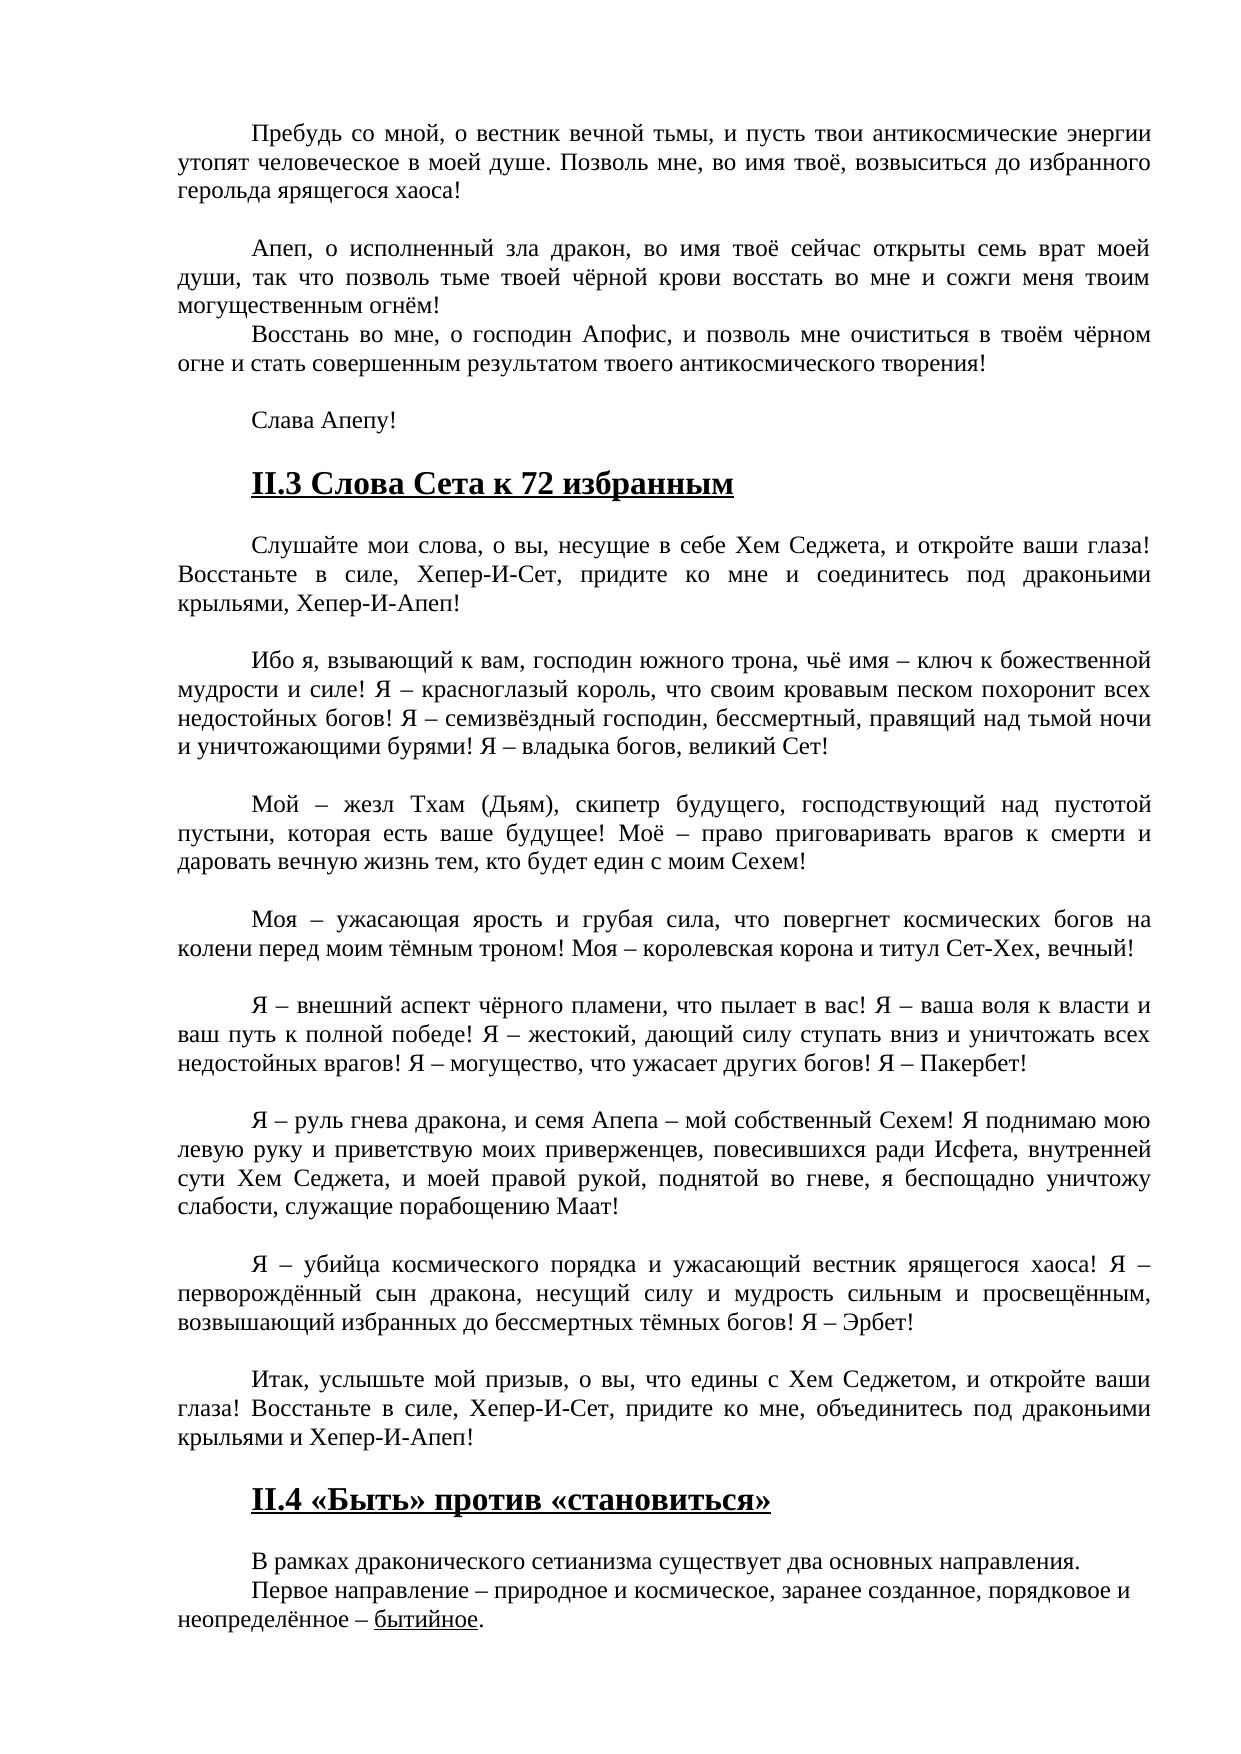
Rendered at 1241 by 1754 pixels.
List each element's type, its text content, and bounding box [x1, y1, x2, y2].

text Я – убийца космического порядка и ужасающий вестник ярящегося хаоса! Я – перворождённый сын дракона, несущий силу и мудрость сильным и просвещённым, возвышающий избранных до бессмертных тёмных богов! Я – Эрбет! [177, 1249, 1152, 1335]
text Ибо я, взывающий к вам, господин южного трона, чьё имя – ключ к божественной мудрости и силе! Я – красноглазый король, что своим кровавым песком похоронит всех недостойных богов! Я – семизвёздный господин, бессмертный, правящий над тьмой ночи и уничтожающими бурями! Я – владыка богов, великий Сет! [177, 645, 1152, 760]
text Я – внешний аспект чёрного пламени, что пылает в вас! Я – ваша воля к власти и ваш путь к полной победе! Я – жестокий, дающий силу ступать вниз и уничтожать всех недостойных врагов! Я – могущество, что ужасает других богов! Я – Пакербет! [177, 990, 1152, 1076]
text Слушайте мои слова, о вы, несущие в себе Хем Седжета, и откройте ваши глаза! Восстаньте в силе, Хепер-И-Сет, придите ко мне и соединитесь под драконьими крыльями, Хепер-И-Апеп! [177, 530, 1152, 616]
text Пребудь со мной, о вестник вечной тьмы, и пусть твои антикосмические энергии утопят человеческое в моей душе. Позволь мне, во имя твоё, возвыситься до избранного герольда ярящегося хаоса! [177, 118, 1152, 204]
text Моя – ужасающая ярость и грубая сила, что повергнет космических богов на колени перед моим тёмным троном! Моя – королевская корона и титул Сет-Хех, вечный! [177, 904, 1152, 961]
text Я – руль гнева дракона, и семя Апепа – мой собственный Сехем! Я поднимаю мою левую руку и приветствую моих приверженцев, повесившихся ради Исфета, внутренней сути Хем Седжета, и моей правой рукой, поднятой во гневе, я беспощадно уничтожу слабости, служащие порабощению Маат! [177, 1105, 1152, 1220]
list «Быть» против «становиться» [251, 1479, 1163, 1518]
text Итак, услышьте мой призыв, о вы, что едины с Хем Седжетом, и откройте ваши глаза! Восстаньте в силе, Хепер-И-Сет, придите ко мне, объединитесь под драконьими крыльями и Хепер-И-Апеп! [177, 1364, 1152, 1450]
text Мой – жезл Тхам (Дьям), скипетр будущего, господствующий над пустотой пустыни, которая есть ваше будущее! Моё – право приговаривать врагов к смерти и даровать вечную жизнь тем, кто будет един с моим Сехем! [177, 789, 1152, 875]
text Апеп, о исполненный зла дракон, во имя твоё сейчас открыты семь врат моей души, так что позволь тьме твоей чёрной крови восстать во мне и сожги меня твоим могущественным огнём! [177, 233, 1152, 319]
text Восстань во мне, о господин Апофис, и позволь мне очиститься в твоём чёрном огне и стать совершенным результатом твоего антикосмического творения! [177, 319, 1152, 377]
text Слава Апепу! [251, 406, 1163, 434]
text В рамках драконического сетианизма существует два основных направления. [251, 1546, 1163, 1575]
list Слова Сета к 72 избранным [251, 463, 1163, 502]
text Первое направление – природное и космическое, заранее созданное, порядковое и неопределённое – бытийное. [177, 1575, 1163, 1632]
